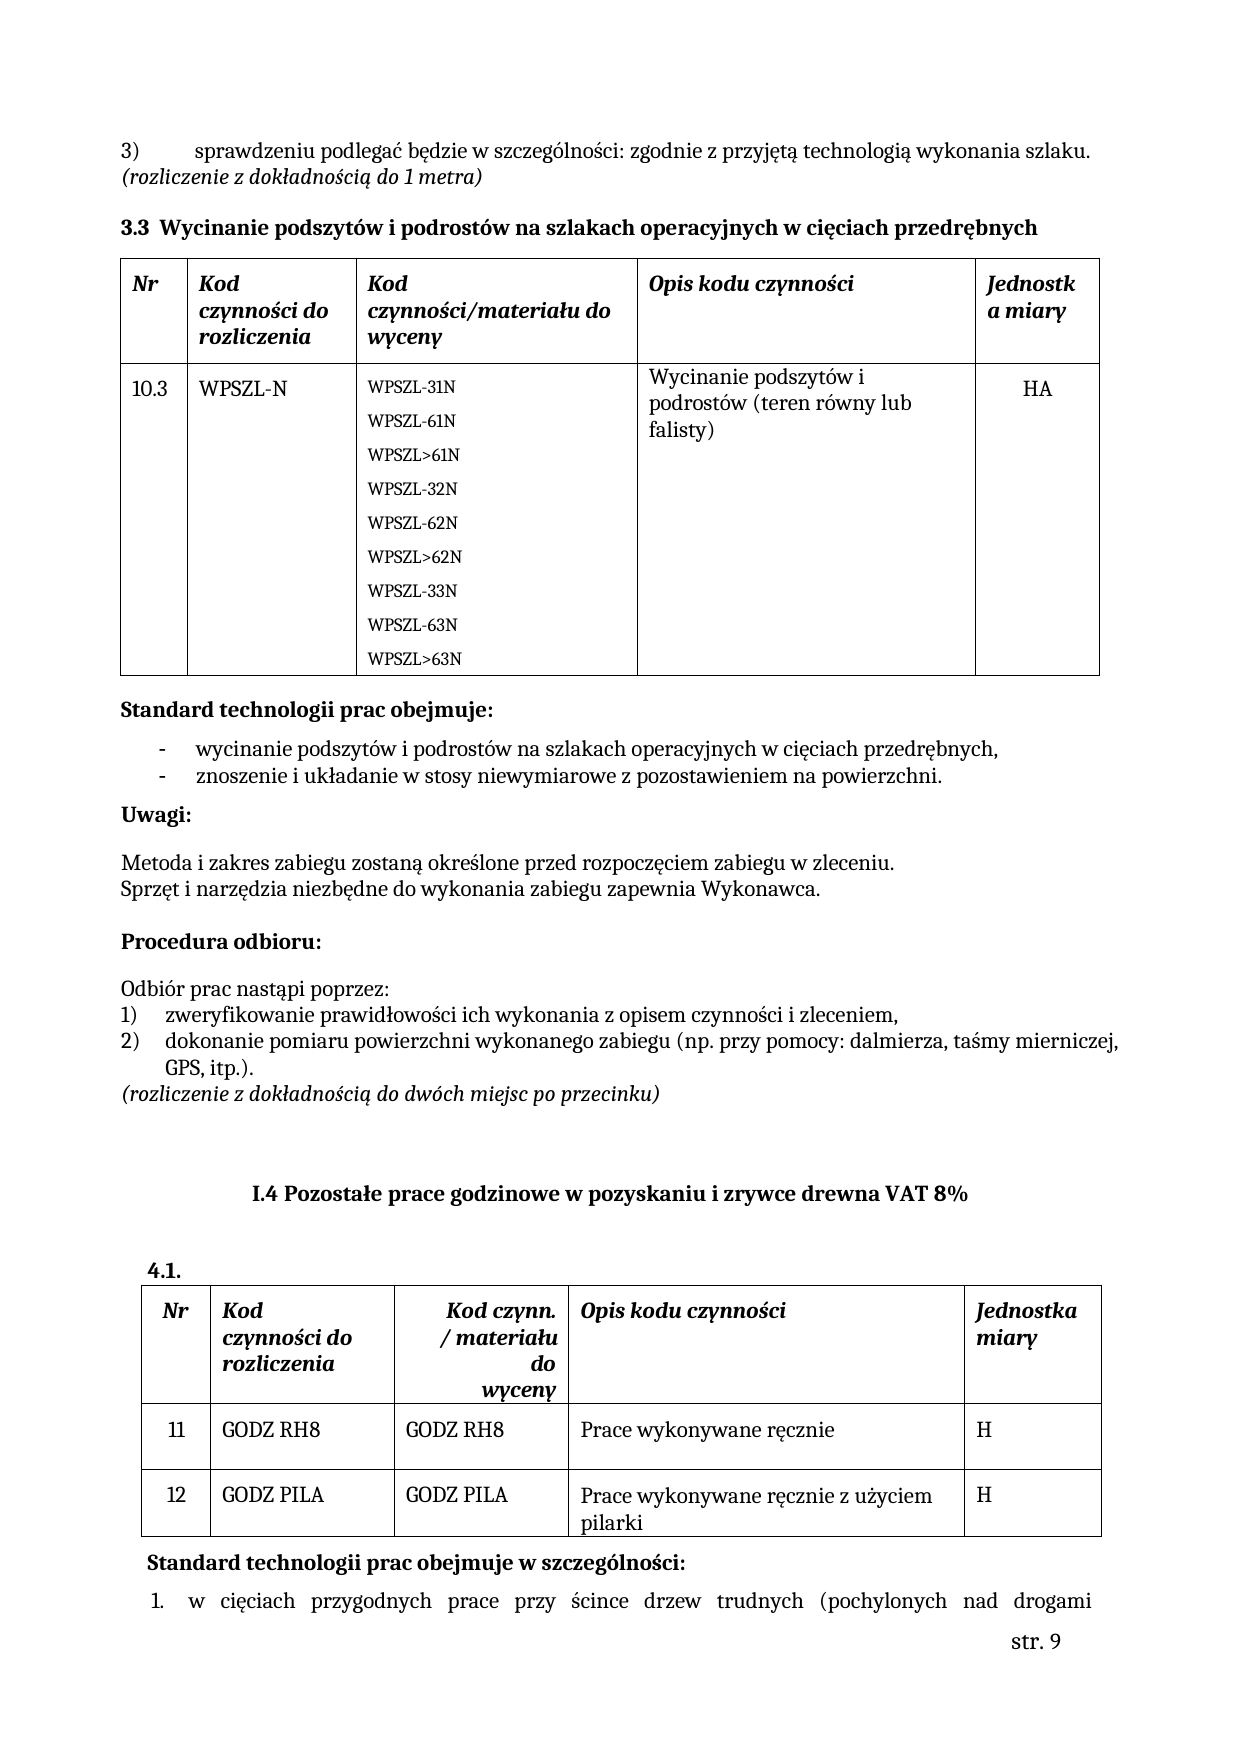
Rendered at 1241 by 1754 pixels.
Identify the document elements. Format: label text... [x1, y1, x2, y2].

text Standard technologii prac obejmuje w szczególności: [147, 1549, 1119, 1576]
table_cell H [965, 1404, 1101, 1468]
text Metoda i zakres zabiegu zostaną określone przed rozpoczęciem zabiegu w zleceniu. [121, 849, 1119, 876]
subtitle Pozostałe prace godzinowe w pozyskaniu i zrywce drewna VAT 8% [252, 1181, 1119, 1207]
table_cell H [965, 1470, 1101, 1536]
text 3) sprawdzeniu podlegać będzie w szczególności: zgodnie z przyjętą technologią wykonania szlaku. [121, 137, 1119, 164]
table_cell GODZ PILA [395, 1470, 568, 1536]
table_cell 12 [142, 1470, 210, 1536]
table_cell WPSZL-31N WPSZL-61N WPSZL>61N WPSZL-32N WPSZL-62N WPSZL>62N WPSZL-33N WPSZL-63N WPSZL>63N [357, 364, 637, 674]
table_header Nr [142, 1286, 210, 1403]
list wycinanie podszytów i podrostów na szlakach operacyjnych w cięciach przedrębnych, [158, 735, 1119, 762]
table_cell GODZ RH8 [395, 1404, 568, 1468]
text Procedura odbioru: [121, 928, 1119, 955]
table_cell GODZ RH8 [211, 1404, 394, 1468]
table_header Kod czynn. / materiału do wyceny [395, 1286, 568, 1403]
text Standard technologii prac obejmuje: [121, 696, 1119, 723]
table_header Opis kodu czynności [638, 259, 975, 363]
text (rozliczenie z dokładnością do 1 metra) [121, 164, 1119, 190]
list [151, 1588, 1093, 1615]
text 3.3 Wycinanie podszytów i podrostów na szlakach operacyjnych w cięciach przedrębnych [121, 215, 1119, 241]
text 1) zweryfikowanie prawidłowości ich wykonania z opisem czynności i zleceniem, [121, 1002, 1119, 1028]
text 4.1. [147, 1258, 1119, 1284]
text Uwagi: [121, 802, 1119, 828]
table_header Jednostka miary [976, 259, 1099, 363]
table_cell Prace wykonywane ręcznie z użyciem pilarki [569, 1470, 964, 1536]
table_header Kod czynności do rozliczenia [211, 1286, 394, 1403]
text Odbiór prac nastąpi poprzez: [121, 976, 1119, 1002]
text (rozliczenie z dokładnością do dwóch miejsc po przecinku) [121, 1081, 1119, 1107]
text Sprzęt i narzędzia niezbędne do wykonania zabiegu zapewnia Wykonawca. [121, 876, 1119, 902]
table_cell WPSZL-N [188, 364, 356, 674]
table_header Nr [121, 259, 187, 363]
table_cell 10.3 [121, 364, 187, 674]
list znoszenie i układanie w stosy niewymiarowe z pozostawieniem na powierzchni. [158, 762, 1119, 790]
text 2) dokonanie pomiaru powierzchni wykonanego zabiegu (np. przy pomocy: dalmierza, taśmy mierniczej, GPS, itp.). [121, 1028, 1119, 1081]
table_cell Wycinanie podszytów i podrostów (teren równy lub falisty) [638, 364, 975, 674]
table_cell HA [976, 364, 1099, 674]
table_header Kod czynności/materiału do wyceny [357, 259, 637, 363]
table_header Opis kodu czynności [569, 1286, 964, 1403]
table_header Jednostka miary [965, 1286, 1101, 1403]
table_cell Prace wykonywane ręcznie [569, 1404, 964, 1468]
table_cell 11 [142, 1404, 210, 1468]
table_cell GODZ PILA [211, 1470, 394, 1536]
table_header Kod czynności do rozliczenia [188, 259, 356, 363]
